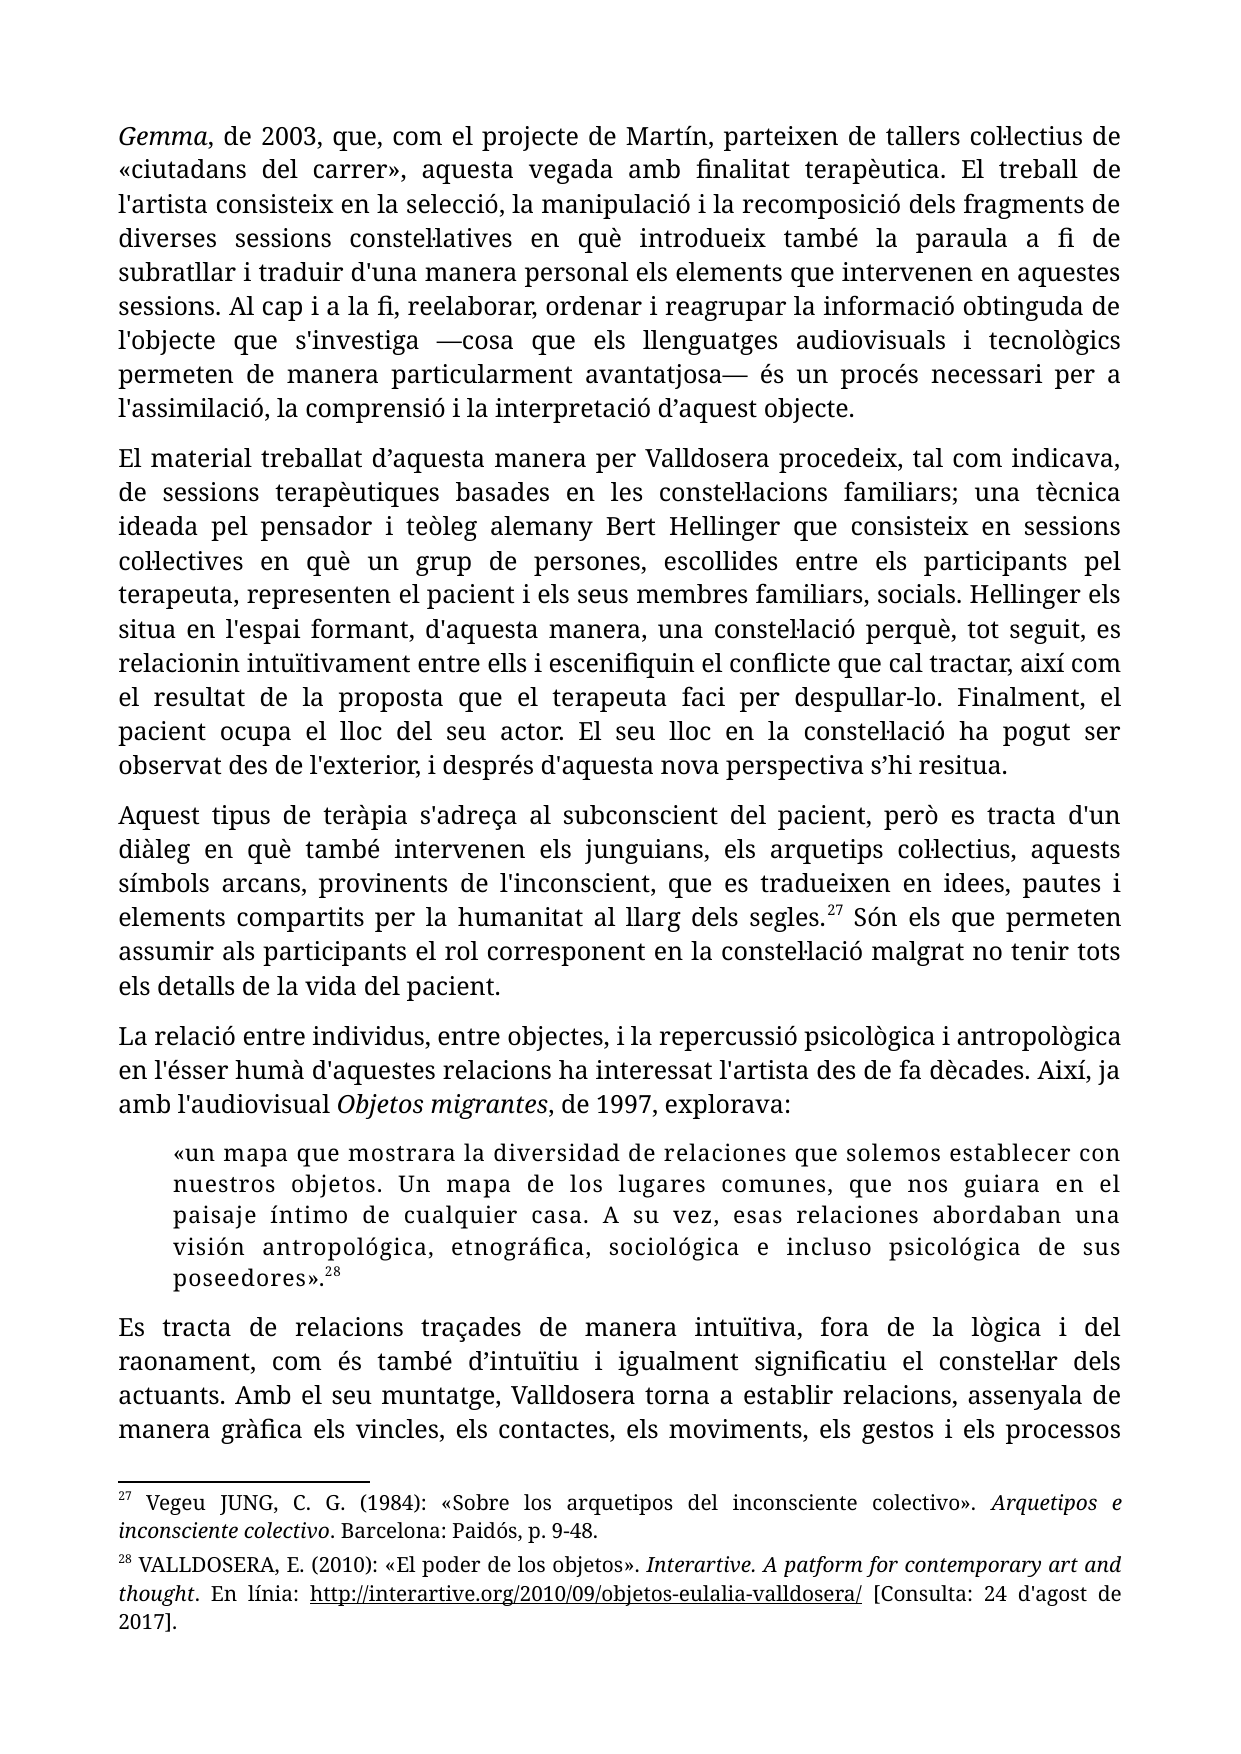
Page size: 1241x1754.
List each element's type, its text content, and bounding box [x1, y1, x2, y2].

text La relació entre individus, entre objectes, i la repercussió psicològica i antropològica en l'ésser humà d'aquestes relacions ha interessat l'artista des de fa dècades. Així, ja amb l'audiovisual Objetos migrantes, de 1997, explorava: [118, 1018, 1122, 1121]
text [118, 118, 1122, 425]
text Aquest tipus de teràpia s'adreça al subconscient del pacient, però es tracta d'un diàleg en què també intervenen els junguians, els arquetips col·lectius, aquests símbols arcans, provinents de l'inconscient, que es tradueixen en idees, pautes i elements compartits per la humanitat al llarg dels segles. Són els que permeten assumir als participants el rol corresponent en la constel·lació malgrat no tenir tots els detalls de la vida del pacient. [118, 798, 1122, 1002]
text «un mapa que mostrara la diversidad de relaciones que solemos establecer con nuestros objetos. Un mapa de los lugares comunes, que nos guiara en el paisaje íntimo de cualquier casa. A su vez, esas relaciones abordaban una visión antropológica, etnográfica, sociológica e incluso psicológica de sus poseedores». [173, 1137, 1122, 1293]
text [118, 1309, 1122, 1446]
text El material treballat d’aquesta manera per Valldosera procedeix, tal com indicava, de sessions terapèutiques basades en les constel·lacions familiars; una tècnica ideada pel pensador i teòleg alemany Bert Hellinger que consisteix en sessions col·lectives en què un grup de persones, escollides entre els participants pel terapeuta, representen el pacient i els seus membres familiars, socials. Hellinger els situa en l'espai formant, d'aquesta manera, una constel·lació perquè, tot seguit, es relacionin intuïtivament entre ells i escenifiquin el conflicte que cal tractar, així com el resultat de la proposta que el terapeuta faci per despullar-lo. Finalment, el pacient ocupa el lloc del seu actor. El seu lloc en la constel·lació ha pogut ser observat des de l'exterior, i després d'aquesta nova perspectiva s’hi resitua. [118, 441, 1122, 782]
